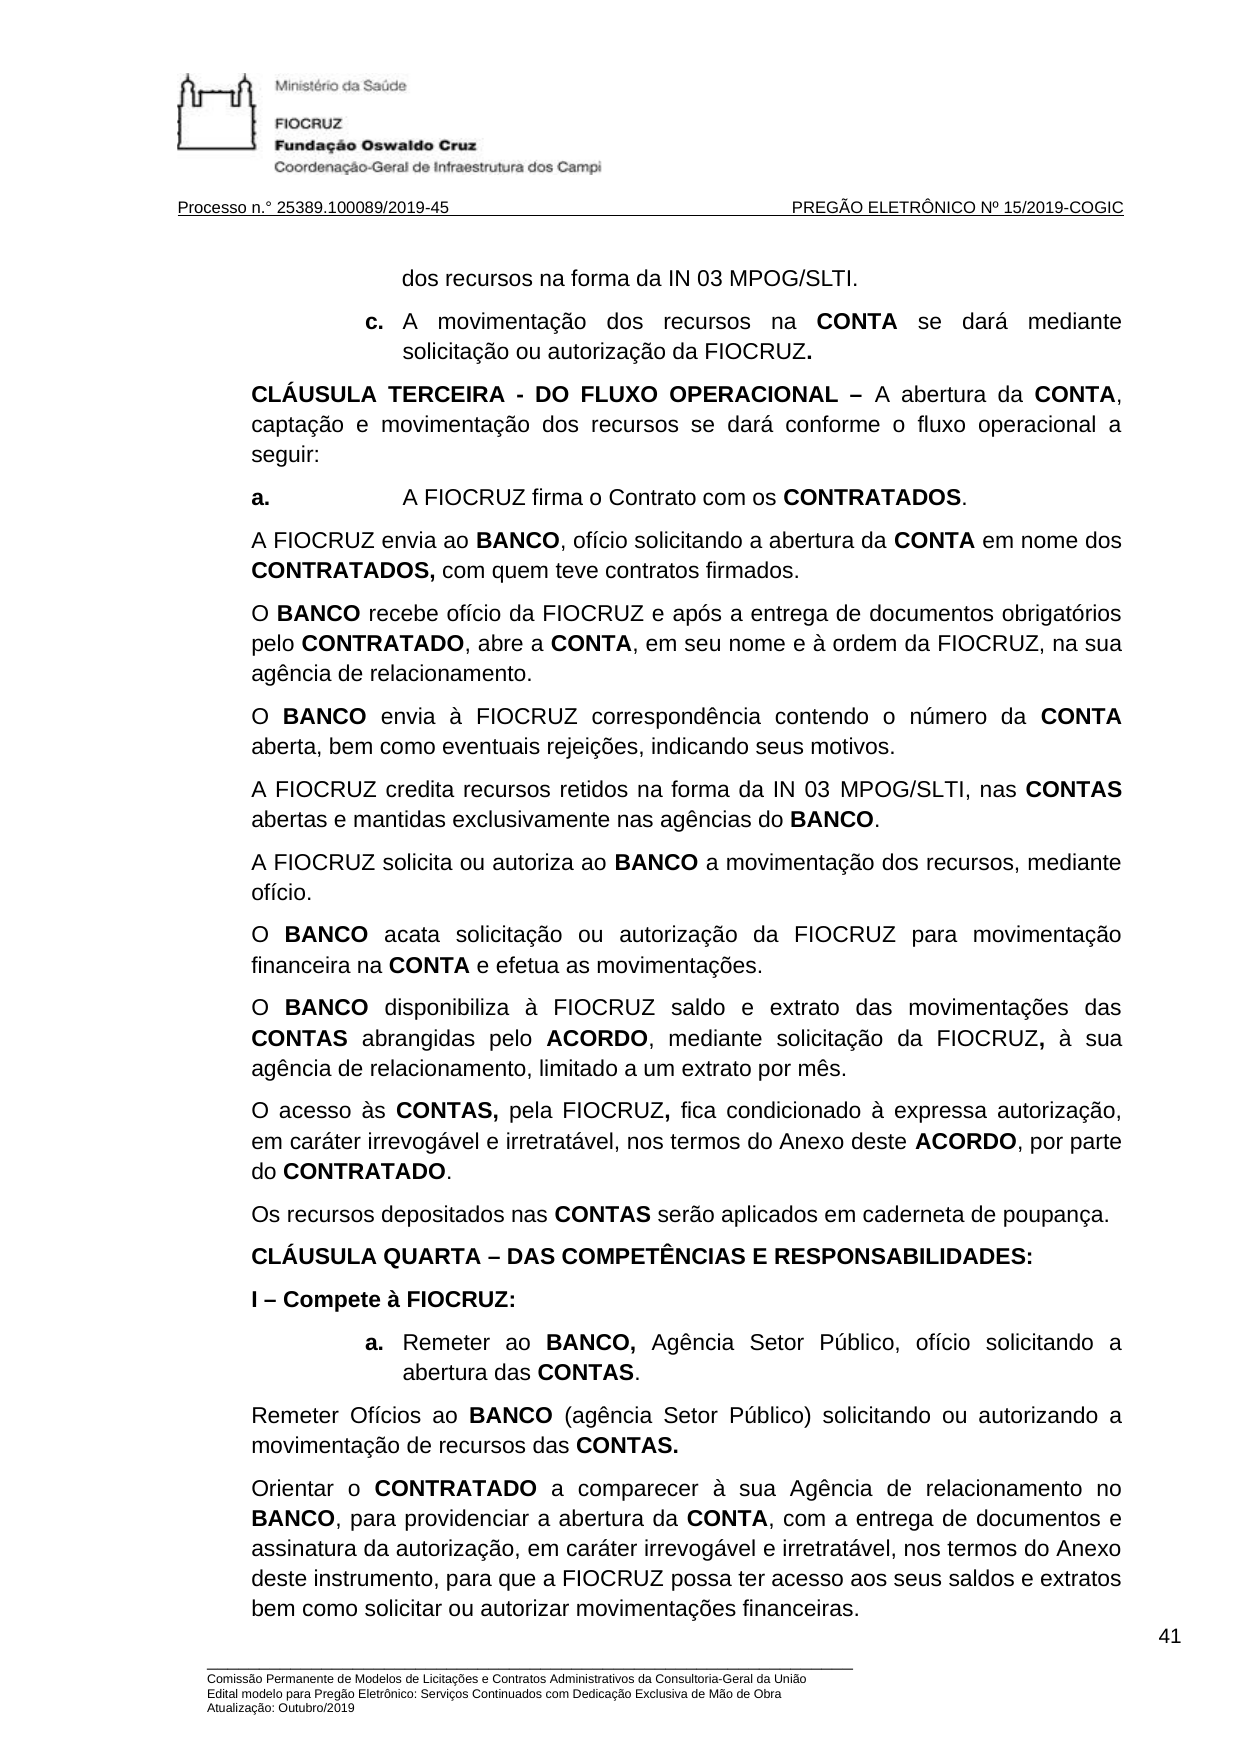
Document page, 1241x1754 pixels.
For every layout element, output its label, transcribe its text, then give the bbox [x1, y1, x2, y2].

text I – Compete à FIOCRUZ: [251, 1286, 1122, 1312]
text O BANCO disponibiliza à FIOCRUZ saldo e extrato das movimentações das CONTAS abrangidas pelo ACORDO, mediante solicitação da FIOCRUZ, à sua agência de relacionamento, limitado a um extrato por mês. [251, 994, 1122, 1081]
text CLÁUSULA QUARTA – DAS COMPETÊNCIAS E RESPONSABILIDADES: [251, 1243, 1122, 1270]
text O acesso às CONTAS, pela FIOCRUZ, fica condicionado à expressa autorização, em caráter irrevogável e irretratável, nos termos do Anexo deste ACORDO, por parte do CONTRATADO. [251, 1097, 1122, 1184]
text O BANCO acata solicitação ou autorização da FIOCRUZ para movimentação financeira na CONTA e efetua as movimentações. [251, 921, 1122, 978]
text O BANCO envia à FIOCRUZ correspondência contendo o número da CONTA aberta, bem como eventuais rejeições, indicando seus motivos. [251, 703, 1122, 759]
text A FIOCRUZ envia ao BANCO, ofício solicitando a abertura da CONTA em nome dos CONTRATADOS, com quem teve contratos firmados. [251, 527, 1122, 583]
text Orientar o CONTRATADO a comparecer à sua Agência de relacionamento no BANCO, para providenciar a abertura da CONTA, com a entrega de documentos e assinatura da autorização, em caráter irrevogável e irretratável, nos termos do Anexo deste instrumento, para que a FIOCRUZ possa ter acesso aos seus saldos e extratos bem como solicitar ou autorizar movimentações financeiras. [251, 1474, 1122, 1622]
list Remeter ao BANCO, Agência Setor Público, ofício solicitando a abertura das CONTAS. [365, 1329, 1122, 1385]
text A FIOCRUZ solicita ou autoriza ao BANCO a movimentação dos recursos, mediante ofício. [251, 848, 1122, 905]
text CLÁUSULA TERCEIRA - DO FLUXO OPERACIONAL – A abertura da CONTA, captação e movimentação dos recursos se dará conforme o fluxo operacional a seguir: [251, 381, 1122, 468]
picture [177, 73, 602, 175]
list A FIOCRUZ firma o Contrato com os CONTRATADOS. [251, 484, 1122, 510]
text Remeter Ofícios ao BANCO (agência Setor Público) solicitando ou autorizando a movimentação de recursos das CONTAS. [251, 1402, 1122, 1458]
list A movimentação dos recursos na CONTA se dará mediante solicitação ou autorização da FIOCRUZ. [365, 308, 1122, 364]
text O BANCO recebe ofício da FIOCRUZ e após a entrega de documentos obrigatórios pelo CONTRATADO, abre a CONTA, em seu nome e à ordem da FIOCRUZ, na sua agência de relacionamento. [251, 599, 1122, 686]
list A conta será aberta exclusivamente para recebimento de depósitos dos recursos na forma da IN 03 MPOG/SLTI. [364, 265, 1122, 292]
text A FIOCRUZ credita recursos retidos na forma da IN 03 MPOG/SLTI, nas CONTAS abertas e mantidas exclusivamente nas agências do BANCO. [251, 776, 1122, 832]
text Os recursos depositados nas CONTAS serão aplicados em caderneta de poupança. [251, 1201, 1122, 1227]
